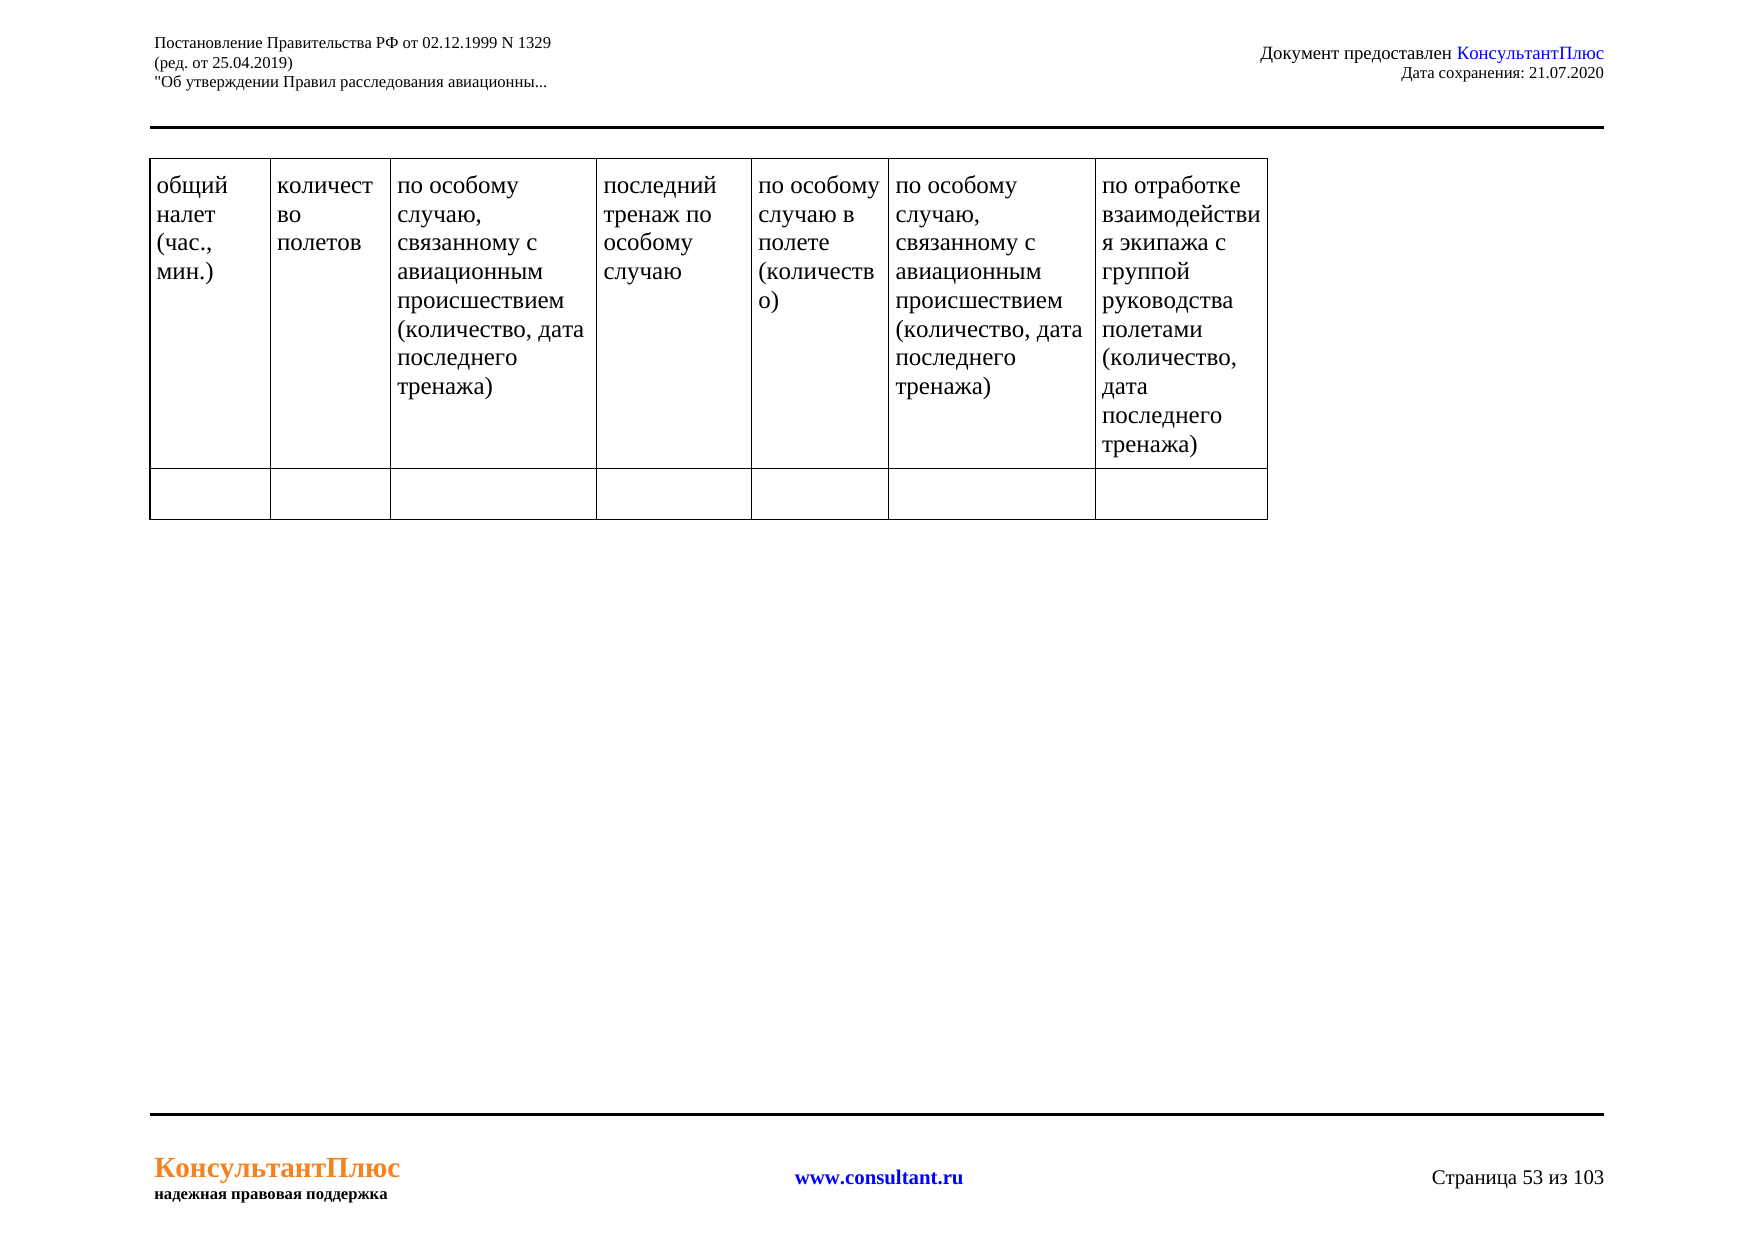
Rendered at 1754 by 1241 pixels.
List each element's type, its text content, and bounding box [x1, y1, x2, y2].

table_cell по особому случаю, связанному с авиационным происшествием (количество, дата последнего тренажа) [889, 159, 1095, 468]
table_cell [1096, 469, 1267, 519]
table_cell [151, 469, 270, 519]
table_cell по особому случаю, связанному с авиационным происшествием (количество, дата последнего тренажа) [391, 159, 596, 468]
table_cell [889, 469, 1095, 519]
table_cell общий налет (час., мин.) [151, 159, 270, 468]
table_cell [391, 469, 596, 519]
table_cell последний тренаж по особому случаю [597, 159, 751, 468]
table_cell [752, 469, 888, 519]
table_cell по отработке взаимодействия экипажа с группой руководства полетами (количество, дата последнего тренажа) [1096, 159, 1267, 468]
table_cell [597, 469, 751, 519]
table_cell количество полетов [271, 159, 390, 468]
table_cell по особому случаю в полете (количество) [752, 159, 888, 468]
table_cell [271, 469, 390, 519]
